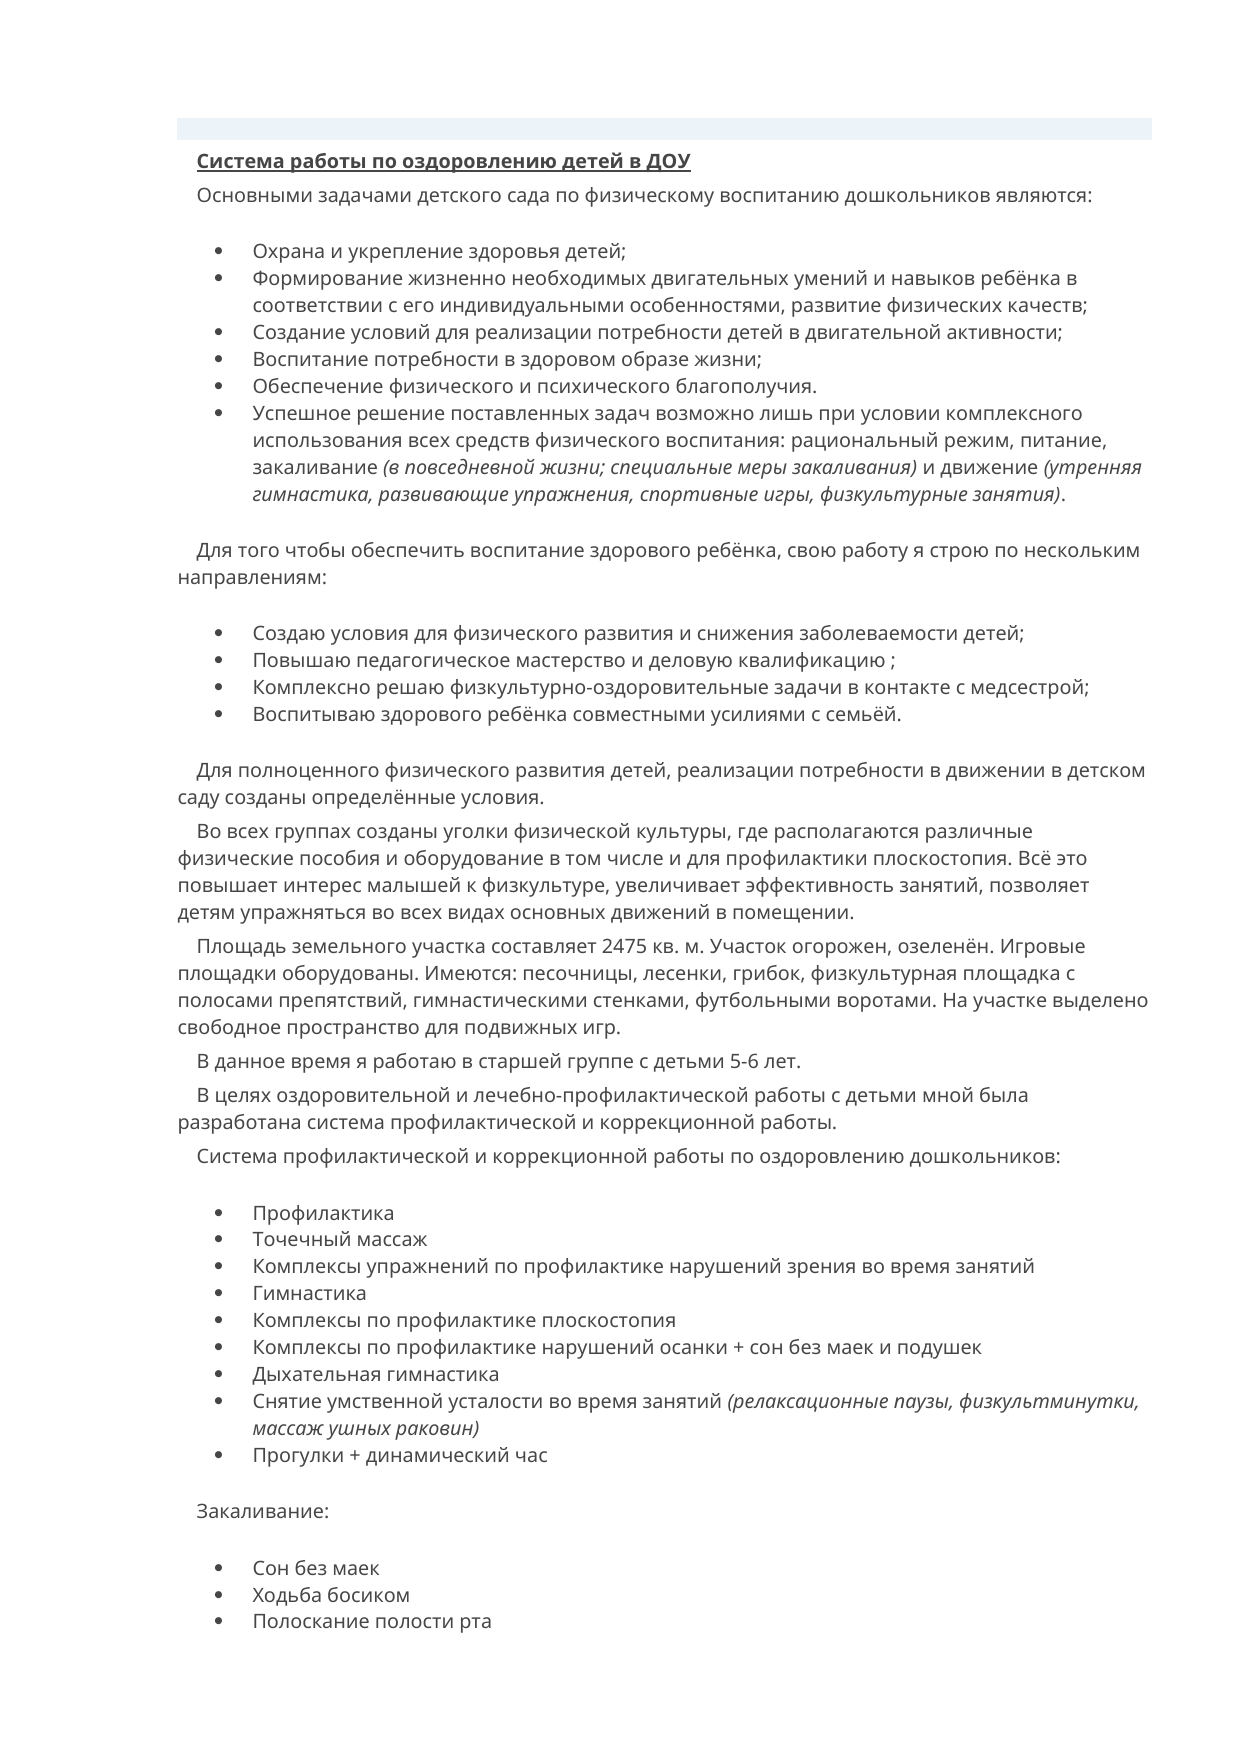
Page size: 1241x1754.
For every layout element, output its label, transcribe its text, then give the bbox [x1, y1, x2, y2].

text Во всех группах созданы уголки физической культуры, где располагаются различные физические пособия и оборудование в том числе и для профилактики плоскостопия. Всё это повышает интерес малышей к физкультуре, увеличивает эффективность занятий, позволяет детям упражняться во всех видах основных движений в помещении. [177, 817, 1152, 925]
list Ходьба босиком [215, 1581, 1152, 1608]
list Полоскание полости рта [215, 1608, 1152, 1635]
list Создание условий для реализации потребности детей в двигательной активности; [215, 318, 1152, 345]
list Точечный массаж [215, 1226, 1152, 1253]
list Охрана и укрепление здоровья детей; [215, 237, 1152, 264]
text В целях оздоровительной и лечебно-профилактической работы с детьми мной была разработана система профилактической и коррекционной работы. [177, 1082, 1152, 1136]
list Воспитываю здорового ребёнка совместными усилиями с семьёй. [215, 700, 1152, 727]
text Для того чтобы обеспечить воспитание здорового ребёнка, свою работу я строю по нескольким направлениям: [177, 536, 1152, 590]
text Система профилактической и коррекционной работы по оздоровлению дошкольников: [177, 1143, 1152, 1169]
text Основными задачами детского сада по физическому воспитанию дошкольников являются: [177, 181, 1152, 208]
list Успешное решение поставленных задач возможно лишь при условии комплексного использования всех средств физического воспитания: рациональный режим, питание, закаливание (в повседневной жизни; специальные меры закаливания) и движение (утренняя гимнастика, развивающие упражнения, спортивные игры, физкультурные занятия). [215, 399, 1152, 507]
list Комплексы по профилактике нарушений осанки + сон без маек и подушек [215, 1334, 1152, 1361]
list Гимнастика [215, 1280, 1152, 1307]
list Профилактика [215, 1199, 1152, 1226]
list Комплексно решаю физкультурно-оздоровительные задачи в контакте с медсестрой; [215, 673, 1152, 700]
list Комплексы по профилактике плоскостопия [215, 1307, 1152, 1334]
text Система работы по оздоровлению детей в ДОУ [177, 147, 1152, 174]
text Закаливание: [177, 1498, 1152, 1525]
text В данное время я работаю в старшей группе с детьми 5-6 лет. [177, 1047, 1152, 1074]
text Площадь земельного участка составляет 2475 кв. м. Участок огорожен, озеленён. Игровые площадки оборудованы. Имеются: песочницы, лесенки, грибок, физкультурная площадка с полосами препятствий, гимнастическими стенками, футбольными воротами. На участке выделено свободное пространство для подвижных игр. [177, 932, 1152, 1040]
list Снятие умственной усталости во время занятий (релаксационные паузы, физкультминутки, массаж ушных раковин) [215, 1388, 1152, 1442]
list Сон без маек [215, 1554, 1152, 1581]
text Для полноценного физического развития детей, реализации потребности в движении в детском саду созданы определённые условия. [177, 756, 1152, 810]
list Обеспечение физического и психического благополучия. [215, 372, 1152, 399]
list Воспитание потребности в здоровом образе жизни; [215, 345, 1152, 372]
list Комплексы упражнений по профилактике нарушений зрения во время занятий [215, 1253, 1152, 1280]
list Создаю условия для физического развития и снижения заболеваемости детей; [215, 619, 1152, 646]
list Прогулки + динамический час [215, 1442, 1152, 1468]
list Формирование жизненно необходимых двигательных умений и навыков ребёнка в соответствии с его индивидуальными особенностями, развитие физических качеств; [215, 264, 1152, 318]
list Дыхательная гимнастика [215, 1361, 1152, 1388]
list Повышаю педагогическое мастерство и деловую квалификацию ; [215, 646, 1152, 673]
